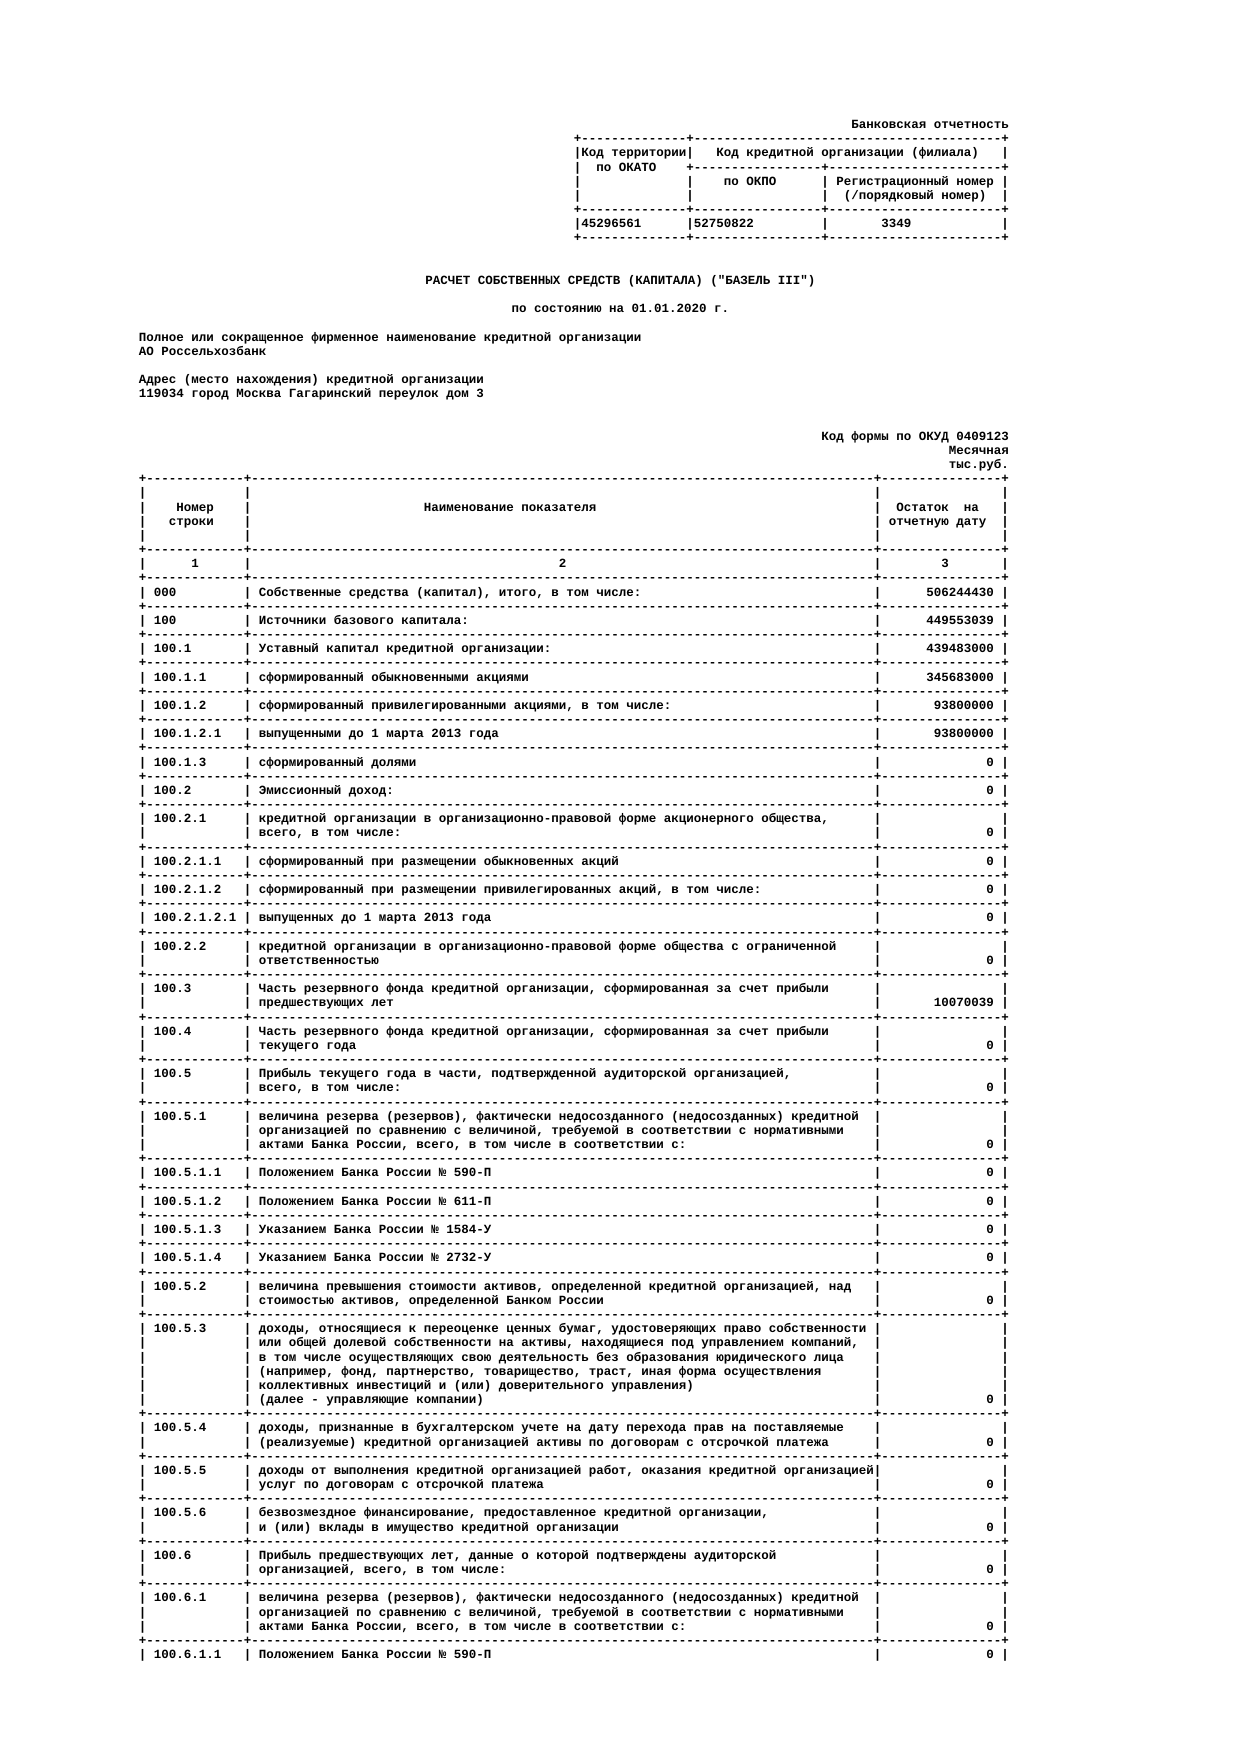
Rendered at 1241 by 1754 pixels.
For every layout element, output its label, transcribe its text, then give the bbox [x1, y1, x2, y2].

text | по ОКАТО +-----------------+-----------------------+ [139, 161, 1101, 175]
text 119034 город Москва Гагаринский переулок дом 3 [139, 387, 1101, 401]
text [139, 1634, 1101, 1648]
text | | стоимостью активов, определенной Банком России | 0 | [139, 1294, 1101, 1308]
text +-------------+-----------------------------------------------------------------------------------+----------------+ [139, 926, 1101, 940]
text +-------------+-----------------------------------------------------------------------------------+----------------+ [139, 1209, 1101, 1223]
text | 100.2.1.1 | сформированный при размещении обыкновенных акций | 0 | [139, 855, 1101, 869]
text | 100.5.4 | доходы, признанные в бухгалтерском учете на дату перехода прав на поставляемые | | [139, 1421, 1101, 1436]
text +-------------+-----------------------------------------------------------------------------------+----------------+ [139, 1096, 1101, 1110]
text +-------------+-----------------------------------------------------------------------------------+----------------+ [139, 1308, 1101, 1322]
text | | предшествующих лет | 10070039 | [139, 996, 1101, 1011]
text +--------------+-----------------+-----------------------+ [139, 231, 1101, 246]
text | 100.2 | Эмиссионный доход: | 0 | [139, 784, 1101, 798]
text |Код территории| Код кредитной организации (филиала) | [139, 146, 1101, 161]
text | | организацией по сравнению с величиной, требуемой в соответствии с нормативными | | [139, 1124, 1101, 1138]
text | 100 | Источники базового капитала: | 449553039 | [139, 614, 1101, 628]
text | 000 | Собственные средства (капитал), итого, в том числе: | 506244430 | [139, 586, 1101, 600]
text |45296561 |52750822 | 3349 | [139, 217, 1101, 231]
text | | организацией по сравнению с величиной, требуемой в соответствии с нормативными | | [139, 1606, 1101, 1620]
text АО Россельхозбанк [139, 345, 1101, 359]
text | 100.5.1.3 | Указанием Банка России № 1584-У | 0 | [139, 1223, 1101, 1237]
text Банковская отчетность [139, 118, 1101, 132]
text РАСЧЕТ СОБСТВЕHНЫХ СРЕДСТВ (КАПИТАЛА) ("БАЗЕЛЬ III") [139, 274, 1101, 288]
text +-------------+-----------------------------------------------------------------------------------+----------------+ [139, 841, 1101, 855]
text +-------------+-----------------------------------------------------------------------------------+----------------+ [139, 968, 1101, 982]
text +-------------+-----------------------------------------------------------------------------------+----------------+ [139, 628, 1101, 642]
text | 100.6.1 | величина резерва (резервов), фактически недосозданного (недосозданных) кредитной | | [139, 1591, 1101, 1606]
text | | актами Банка России, всего, в том числе в соответствии с: | 0 | [139, 1138, 1101, 1152]
text +-------------+-----------------------------------------------------------------------------------+----------------+ [139, 1011, 1101, 1025]
text +-------------+-----------------------------------------------------------------------------------+----------------+ [139, 1266, 1101, 1280]
text +-------------+-----------------------------------------------------------------------------------+----------------+ [139, 1152, 1101, 1166]
text | Номер | Наименование показателя | Остаток на | [139, 501, 1101, 515]
text | 100.1 | Уставный капитал кредитной организации: | 439483000 | [139, 642, 1101, 656]
text +-------------+-----------------------------------------------------------------------------------+----------------+ [139, 1407, 1101, 1421]
text | 100.5.3 | доходы, относящиеся к переоценке ценных бумаг, удостоверяющих право собственности | | [139, 1322, 1101, 1336]
text | 100.4 | Часть резервного фонда кредитной организации, сформированная за счет прибыли | | [139, 1025, 1101, 1039]
text | | по ОКПО | Регистрационный номер | [139, 175, 1101, 189]
text | | (далее - управляющие компании) | 0 | [139, 1393, 1101, 1407]
text +-------------+-----------------------------------------------------------------------------------+----------------+ [139, 600, 1101, 614]
text | 100.5.2 | величина превышения стоимости активов, определенной кредитной организацией, над | | [139, 1280, 1101, 1294]
text | 100.2.1 | кредитной организации в организационно-правовой форме акционерного общества, | | [139, 812, 1101, 826]
text Код формы по ОКУД 0409123 [139, 430, 1101, 444]
text +-------------+-----------------------------------------------------------------------------------+----------------+ [139, 741, 1101, 756]
text | 100.5.6 | безвозмездное финансирование, предоставленное кредитной организации, | | [139, 1506, 1101, 1521]
text | | коллективных инвестиций и (или) доверительного управления) | | [139, 1379, 1101, 1393]
text +-------------+-----------------------------------------------------------------------------------+----------------+ [139, 770, 1101, 784]
text +-------------+-----------------------------------------------------------------------------------+----------------+ [139, 472, 1101, 486]
text | 100.6.1.1 | Положением Банка России № 590-П | 0 | [139, 1648, 1101, 1662]
text | 100.5.5 | доходы от выполнения кредитной организацией работ, оказания кредитной организацией| | [139, 1464, 1101, 1478]
text | | | | [139, 486, 1101, 501]
text | 1 | 2 | 3 | [139, 557, 1101, 571]
text +-------------+-----------------------------------------------------------------------------------+----------------+ [139, 1492, 1101, 1506]
text | 100.5.1.4 | Указанием Банка России № 2732-У | 0 | [139, 1251, 1101, 1266]
text | | всего, в том числе: | 0 | [139, 1081, 1101, 1096]
text | 100.5.1.1 | Положением Банка России № 590-П | 0 | [139, 1166, 1101, 1181]
text Полное или сокращенное фирменное наименование кредитной организации [139, 331, 1101, 345]
text | 100.1.1 | сформированный обыкновенными акциями | 345683000 | [139, 671, 1101, 685]
text | 100.2.1.2.1 | выпущенных до 1 марта 2013 года | 0 | [139, 911, 1101, 926]
text +-------------+-----------------------------------------------------------------------------------+----------------+ [139, 656, 1101, 671]
text | | и (или) вклады в имущество кредитной организации | 0 | [139, 1521, 1101, 1535]
text | 100.6 | Прибыль предшествующих лет, данные о которой подтверждены аудиторской | | [139, 1549, 1101, 1563]
text | | услуг по договорам с отсрочкой платежа | 0 | [139, 1478, 1101, 1492]
text +-------------+-----------------------------------------------------------------------------------+----------------+ [139, 1053, 1101, 1067]
text | | организацией, всего, в том числе: | 0 | [139, 1563, 1101, 1577]
text +-------------+-----------------------------------------------------------------------------------+----------------+ [139, 1535, 1101, 1549]
text | | (например, фонд, партнерство, товарищество, траст, иная форма осуществления | | [139, 1365, 1101, 1379]
text | 100.2.1.2 | сформированный при размещении привилегированных акций, в том числе: | 0 | [139, 883, 1101, 897]
text | 100.5.1 | величина резерва (резервов), фактически недосозданного (недосозданных) кредитной | | [139, 1110, 1101, 1124]
text | | всего, в том числе: | 0 | [139, 826, 1101, 841]
text | | или общей долевой собственности на активы, находящиеся под управлением компаний, | | [139, 1336, 1101, 1351]
text +-------------+-----------------------------------------------------------------------------------+----------------+ [139, 713, 1101, 727]
text | 100.1.3 | сформированный долями | 0 | [139, 756, 1101, 770]
text по состоянию на 01.01.2020 г. [139, 302, 1101, 316]
text +-------------+-----------------------------------------------------------------------------------+----------------+ [139, 869, 1101, 883]
text | 100.5 | Прибыль текущего года в части, подтвержденной аудиторской организацией, | | [139, 1067, 1101, 1081]
text | 100.3 | Часть резервного фонда кредитной организации, сформированная за счет прибыли | | [139, 982, 1101, 996]
text +-------------+-----------------------------------------------------------------------------------+----------------+ [139, 1237, 1101, 1251]
text | строки | | отчетную дату | [139, 515, 1101, 529]
text | | актами Банка России, всего, в том числе в соответствии с: | 0 | [139, 1620, 1101, 1634]
text +-------------+-----------------------------------------------------------------------------------+----------------+ [139, 685, 1101, 699]
text | | (реализуемые) кредитной организацией активы по договорам с отсрочкой платежа | 0 | [139, 1436, 1101, 1450]
text +--------------+-----------------+-----------------------+ [139, 203, 1101, 217]
text | 100.1.2 | сформированный привилегированными акциями, в том числе: | 93800000 | [139, 699, 1101, 713]
text | 100.1.2.1 | выпущенными до 1 марта 2013 года | 93800000 | [139, 727, 1101, 741]
text +-------------+-----------------------------------------------------------------------------------+----------------+ [139, 1450, 1101, 1464]
text Месячная [139, 444, 1101, 458]
text +-------------+-----------------------------------------------------------------------------------+----------------+ [139, 1181, 1101, 1195]
text | 100.2.2 | кредитной организации в организационно-правовой форме общества с ограниченной | | [139, 940, 1101, 954]
text Адрес (место нахождения) кредитной организации [139, 373, 1101, 387]
text +-------------+-----------------------------------------------------------------------------------+----------------+ [139, 1577, 1101, 1591]
text +-------------+-----------------------------------------------------------------------------------+----------------+ [139, 543, 1101, 557]
text | | | | [139, 529, 1101, 543]
text +--------------+-----------------------------------------+ [139, 132, 1101, 146]
text тыс.руб. [139, 458, 1101, 472]
text | | в том числе осуществляющих свою деятельность без образования юридического лица | | [139, 1351, 1101, 1365]
text | | | (/порядковый номер) | [139, 189, 1101, 203]
text | 100.5.1.2 | Положением Банка России № 611-П | 0 | [139, 1195, 1101, 1209]
text +-------------+-----------------------------------------------------------------------------------+----------------+ [139, 571, 1101, 586]
text +-------------+-----------------------------------------------------------------------------------+----------------+ [139, 897, 1101, 911]
text +-------------+-----------------------------------------------------------------------------------+----------------+ [139, 798, 1101, 812]
text | | текущего года | 0 | [139, 1039, 1101, 1053]
text | | ответственностью | 0 | [139, 954, 1101, 968]
